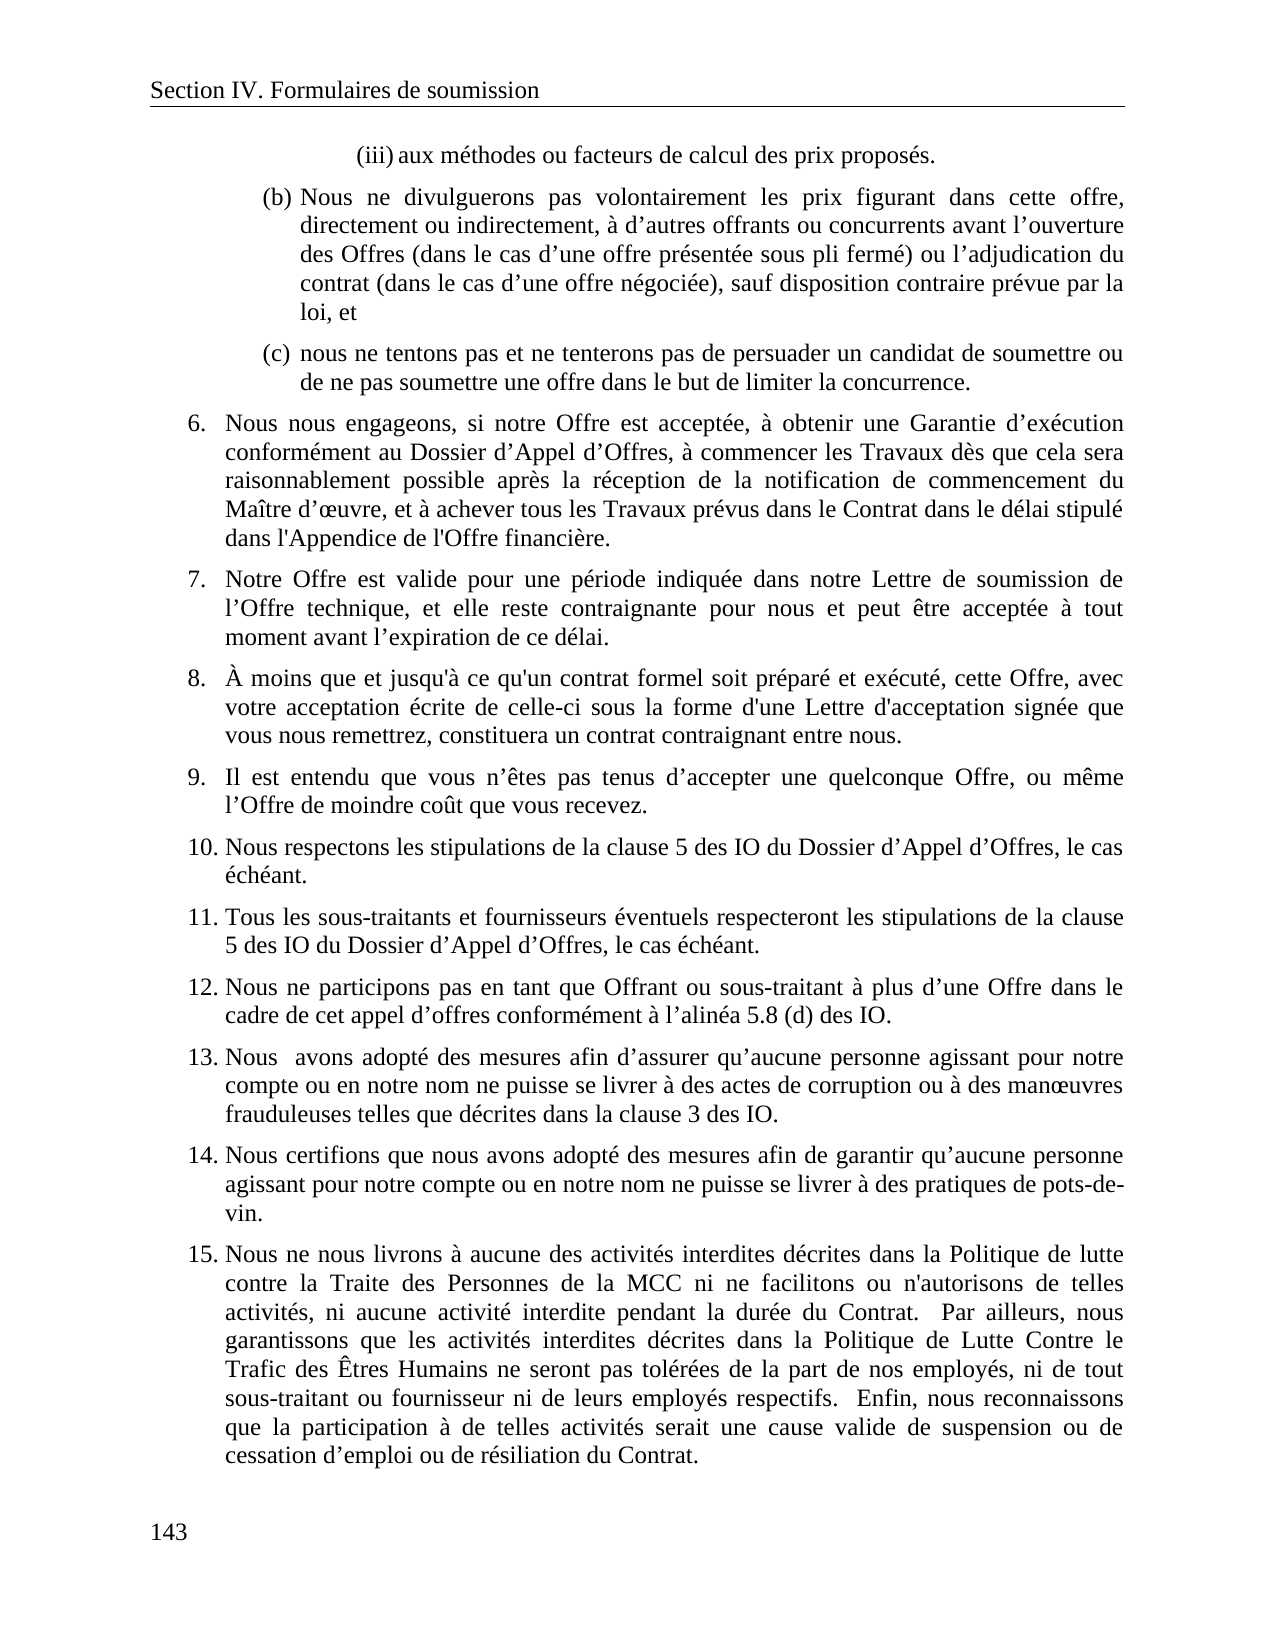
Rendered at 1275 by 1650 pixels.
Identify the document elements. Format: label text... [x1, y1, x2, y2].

list À moins que et jusqu'à ce qu'un contrat formel soit préparé et exécuté, cette Offre, avec votre acceptation écrite de celle-ci sous la forme d'une Lettre d'acceptation signée que vous nous remettrez, constituera un contrat contraignant entre nous. [187, 663, 1125, 749]
list Notre Offre est valide pour une période indiquée dans notre Lettre de soumission de l’Offre technique, et elle reste contraignante pour nous et peut être acceptée à tout moment avant l’expiration de ce délai. [187, 564, 1125, 651]
list Tous les sous-traitants et fournisseurs éventuels respecteront les stipulations de la clause 5 des IO du Dossier d’Appel d’Offres, le cas échéant. [187, 902, 1125, 959]
list Nous ne participons pas en tant que Offrant ou sous-traitant à plus d’une Offre dans le cadre de cet appel d’offres conformément à l’alinéa 5.8 (d) des IO. [187, 972, 1125, 1029]
list Nous avons adopté des mesures afin d’assurer qu’aucune personne agissant pour notre compte ou en notre nom ne puisse se livrer à des actes de corruption ou à des manœuvres frauduleuses telles que décrites dans la clause 3 des IO. [187, 1042, 1125, 1128]
list Nous certifions que nous avons adopté des mesures afin de garantir qu’aucune personne agissant pour notre compte ou en notre nom ne puisse se livrer à des pratiques de pots-de-vin. [187, 1141, 1125, 1227]
list Il est entendu que vous n’êtes pas tenus d’accepter une quelconque Offre, ou même l’Offre de moindre coût que vous recevez. [187, 762, 1125, 819]
list Nous respectons les stipulations de la clause 5 des IO du Dossier d’Appel d’Offres, le cas échéant. [187, 832, 1125, 889]
list nous ne tentons pas et ne tenterons pas de persuader un candidat de soumettre ou de ne pas soumettre une offre dans le but de limiter la concurrence. [262, 338, 1125, 396]
list Nous nous engageons, si notre Offre est acceptée, à obtenir une Garantie d’exécution conformément au Dossier d’Appel d’Offres, à commencer les Travaux dès que cela sera raisonnablement possible après la réception de la notification de commencement du Maître d’œuvre, et à achever tous les Travaux prévus dans le Contrat dans le délai stipulé dans l'Appendice de l'Offre financière. [187, 408, 1125, 552]
list Nous ne divulguerons pas volontairement les prix figurant dans cette offre, directement ou indirectement, à d’autres offrants ou concurrents avant l’ouverture des Offres (dans le cas d’une offre présentée sous pli fermé) ou l’adjudication du contrat (dans le cas d’une offre négociée), sauf disposition contraire prévue par la loi, et [262, 182, 1125, 326]
list Nous ne nous livrons à aucune des activités interdites décrites dans la Politique de lutte contre la Traite des Personnes de la MCC ni ne facilitons ou n'autorisons de telles activités, ni aucune activité interdite pendant la durée du Contrat. Par ailleurs, nous garantissons que les activités interdites décrites dans la Politique de Lutte Contre le Trafic des Êtres Humains ne seront pas tolérées de la part de nos employés, ni de tout sous-traitant ou fournisseur ni de leurs employés respectifs. Enfin, nous reconnaissons que la participation à de telles activités serait une cause valide de suspension ou de cessation d’emploi ou de résiliation du Contrat. [187, 1239, 1125, 1469]
list aux méthodes ou facteurs de calcul des prix proposés. [356, 141, 1125, 169]
